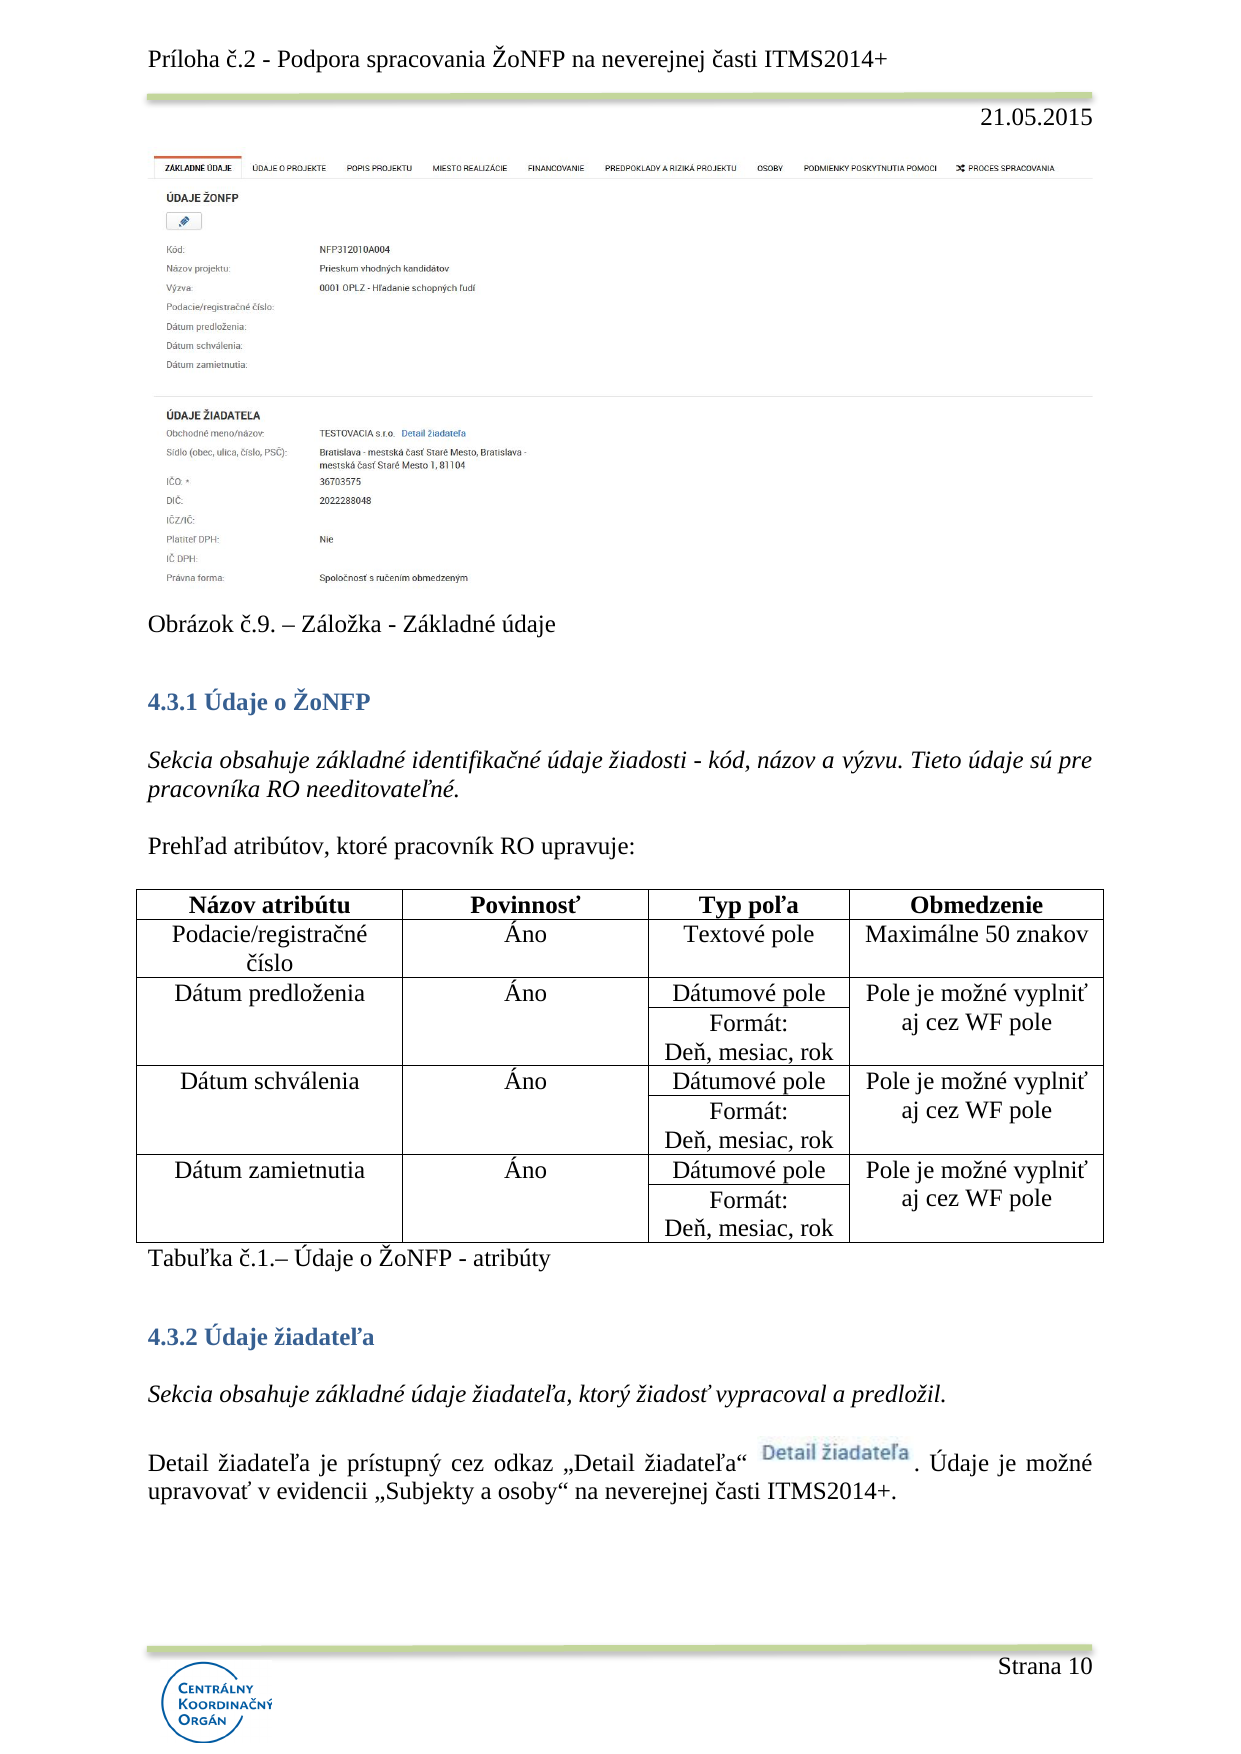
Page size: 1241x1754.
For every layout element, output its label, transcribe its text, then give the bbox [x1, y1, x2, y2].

text Obrázok č.9. – Záložka - Základné údaje [148, 609, 1093, 638]
table_cell Dátumové pole [649, 978, 849, 1007]
table_cell Pole je možné vyplniť aj cez WF pole [850, 1066, 1103, 1154]
subtitle 4.3.1 Údaje o ŽoNFP [148, 687, 1093, 716]
table_cell Dátumové pole [649, 1066, 849, 1095]
table_cell Textové pole [649, 920, 849, 977]
table_header Povinnosť [403, 890, 648, 918]
table_cell Formát: Deň, mesiac, rok [649, 1096, 849, 1154]
table_header Typ poľa [649, 890, 849, 918]
table_cell Formát: Deň, mesiac, rok [649, 1185, 849, 1242]
table_cell Dátum predloženia [137, 978, 402, 1065]
table_cell Dátum zamietnutia [137, 1155, 402, 1242]
table_cell Áno [403, 1155, 648, 1242]
table_cell Áno [403, 1066, 648, 1154]
picture [757, 1436, 914, 1471]
table_cell Dátumové pole [649, 1155, 849, 1184]
text Sekcia obsahuje základné identifikačné údaje žiadosti - kód, názov a výzvu. Tieto údaje sú pre pracovníka RO needitovateľné. [148, 745, 1093, 802]
table_cell Maximálne 50 znakov [850, 920, 1103, 977]
table_cell Áno [403, 978, 648, 1065]
text Tabuľka č.1.– Údaje o ŽoNFP - atribúty [148, 1243, 1093, 1272]
table_header Obmedzenie [850, 890, 1103, 918]
table_header Názov atribútu [137, 890, 402, 918]
table_cell Formát: Deň, mesiac, rok [649, 1008, 849, 1065]
text Detail žiadateľa je prístupný cez odkaz „Detail žiadateľa“ . Údaje je možné upravovať v evidencii „Subjekty a osoby“ na neverejnej časti ITMS2014+. [148, 1437, 1093, 1505]
table_cell Dátum schválenia [137, 1066, 402, 1154]
picture [159, 1660, 272, 1742]
table_cell Pole je možné vyplniť aj cez WF pole [850, 978, 1103, 1065]
table_cell Podacie/registračné číslo [137, 920, 402, 977]
picture [147, 147, 1093, 609]
table_cell Pole je možné vyplniť aj cez WF pole [850, 1155, 1103, 1242]
text Sekcia obsahuje základné údaje žiadateľa, ktorý žiadosť vypracoval a predložil. [148, 1379, 1093, 1408]
subtitle 4.3.2 Údaje žiadateľa [148, 1322, 1093, 1350]
table_cell Áno [403, 920, 648, 977]
text Prehľad atribútov, ktoré pracovník RO upravuje: [148, 831, 1093, 860]
